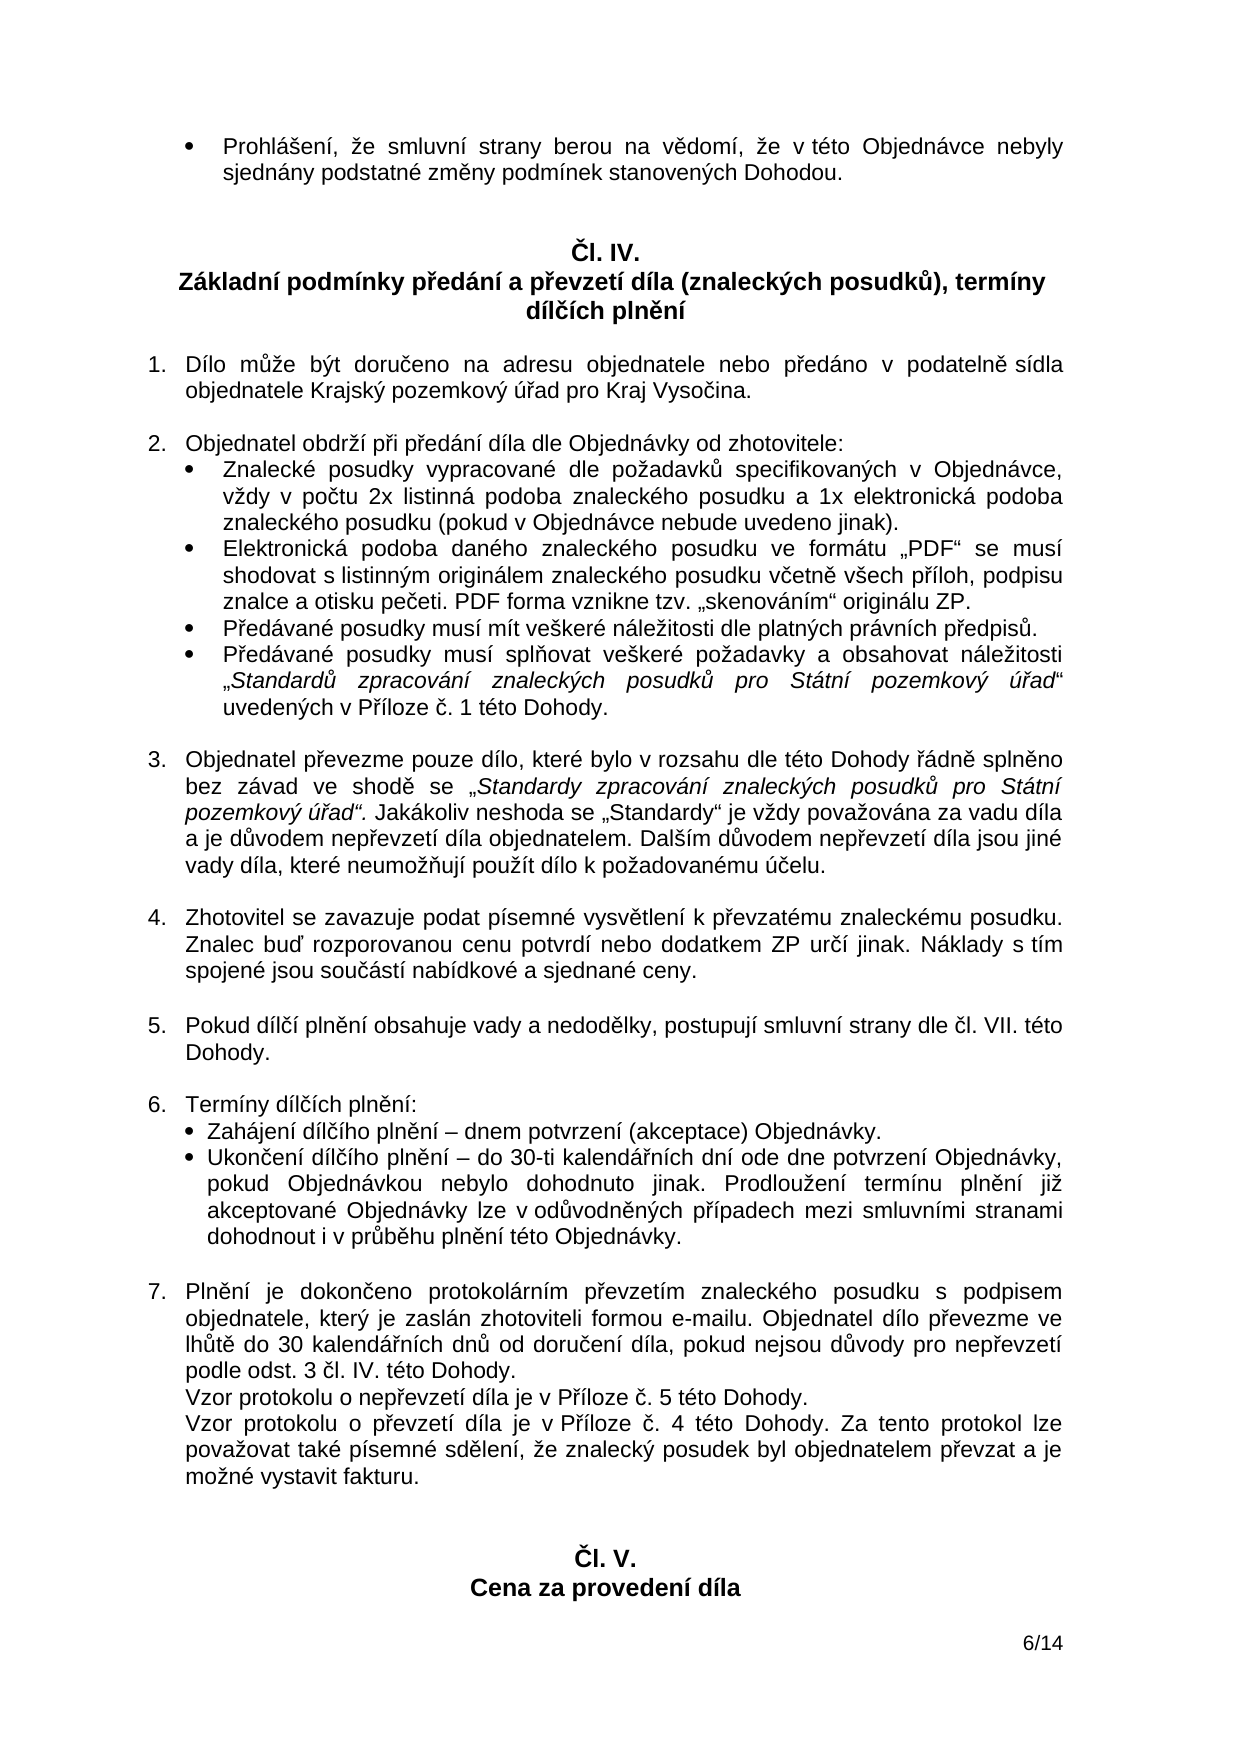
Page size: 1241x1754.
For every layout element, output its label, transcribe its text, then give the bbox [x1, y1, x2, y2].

list Vzor protokolu o převzetí díla je v Příloze č. 4 této Dohody. Za tento protokol lze považovat také písemné sdělení, že znalecký posudek byl objednatelem převzat a je možné vystavit fakturu. [185, 1410, 1063, 1489]
list Zahájení dílčího plnění – dnem potvrzení (akceptace) Objednávky. [185, 1118, 1063, 1144]
text Základní podmínky předání a převzetí díla (znaleckých posudků), termíny dílčích plnění [148, 267, 1063, 324]
list Objednatel převezme pouze dílo, které bylo v rozsahu dle této Dohody řádně splněno bez závad ve shodě se „Standardy zpracování znaleckých posudků pro Státní pozemkový úřad“. Jakákoliv neshoda se „Standardy“ je vždy považována za vadu díla a je důvodem nepřevzetí díla objednatelem. Dalším důvodem nepřevzetí díla jsou jiné vady díla, které neumožňují použít dílo k požadovanému účelu. [148, 746, 1063, 878]
list Dílo může být doručeno na adresu objednatele nebo předáno v podatelně sídla objednatele Krajský pozemkový úřad pro Kraj Vysočina. [148, 351, 1063, 404]
list Pokud dílčí plnění obsahuje vady a nedodělky, postupují smluvní strany dle čl. VII. této Dohody. [148, 1012, 1063, 1065]
list Objednatel obdrží při předání díla dle Objednávky od zhotovitele: [148, 430, 1063, 456]
subtitle Cena za provedení díla [148, 1573, 1063, 1602]
list Ukončení dílčího plnění – do 30-ti kalendářních dní ode dne potvrzení Objednávky, pokud Objednávkou nebylo dohodnuto jinak. Prodloužení termínu plnění již akceptované Objednávky lze v odůvodněných případech mezi smluvními stranami dohodnout i v průběhu plnění této Objednávky. [185, 1144, 1063, 1249]
text Čl. IV. [148, 238, 1063, 267]
list Termíny dílčích plnění: [148, 1091, 1063, 1118]
list Předávané posudky musí mít veškeré náležitosti dle platných právních předpisů. [185, 614, 1063, 641]
list Znalecké posudky vypracované dle požadavků specifikovaných v Objednávce, vždy v počtu 2x listinná podoba znaleckého posudku a 1x elektronická podoba znaleckého posudku (pokud v Objednávce nebude uvedeno jinak). [185, 456, 1063, 535]
list Plnění je dokončeno protokolárním převzetím znaleckého posudku s podpisem objednatele, který je zaslán zhotoviteli formou e-mailu. Objednatel dílo převezme ve lhůtě do 30 kalendářních dnů od doručení díla, pokud nejsou důvody pro nepřevzetí podle odst. 3 čl. IV. této Dohody. [148, 1278, 1063, 1383]
list Prohlášení, že smluvní strany berou na vědomí, že v této Objednávce nebyly sjednány podstatné změny podmínek stanovených Dohodou. [185, 133, 1063, 186]
text Čl. V. [148, 1544, 1063, 1573]
list Vzor protokolu o nepřevzetí díla je v Příloze č. 5 této Dohody. [185, 1383, 1063, 1410]
list Elektronická podoba daného znaleckého posudku ve formátu „PDF“ se musí shodovat s listinným originálem znaleckého posudku včetně všech příloh, podpisu znalce a otisku pečeti. PDF forma vznikne tzv. „skenováním“ originálu ZP. [185, 535, 1063, 614]
list Zhotovitel se zavazuje podat písemné vysvětlení k převzatému znaleckému posudku. Znalec buď rozporovanou cenu potvrdí nebo dodatkem ZP určí jinak. Náklady s tím spojené jsou součástí nabídkové a sjednané ceny. [148, 904, 1063, 983]
list Předávané posudky musí splňovat veškeré požadavky a obsahovat náležitosti „Standardů zpracování znaleckých posudků pro Státní pozemkový úřad“ uvedených v Příloze č. 1 této Dohody. [185, 641, 1063, 720]
